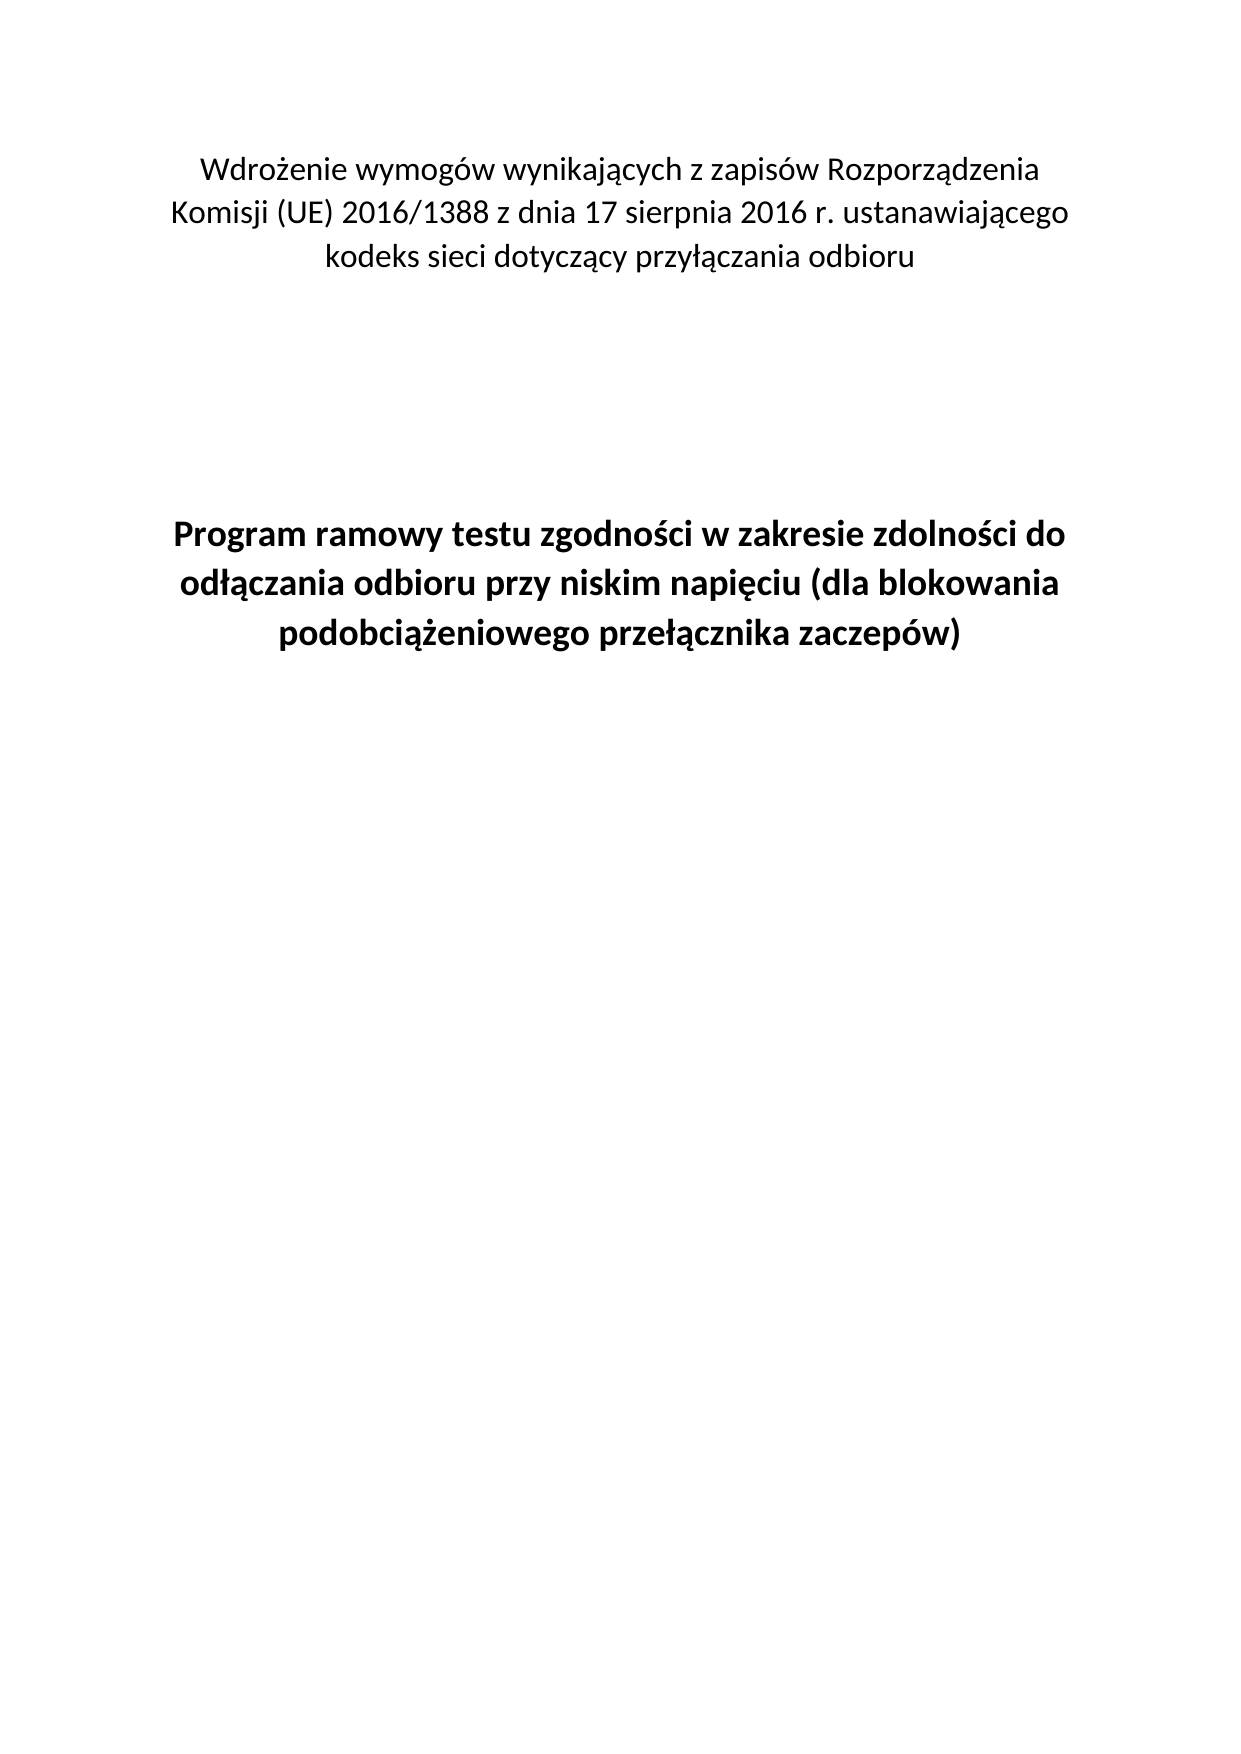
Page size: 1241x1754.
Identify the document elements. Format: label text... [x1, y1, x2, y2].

text Program ramowy testu zgodności w zakresie zdolności do odłączania odbioru przy niskim napięciu (dla blokowania podobciążeniowego przełącznika zaczepów) [148, 510, 1093, 655]
text Wdrożenie wymogów wynikających z zapisów Rozporządzenia Komisji (UE) 2016/1388 z dnia 17 sierpnia 2016 r. ustanawiającego kodeks sieci dotyczący przyłączania odbioru [148, 148, 1093, 276]
